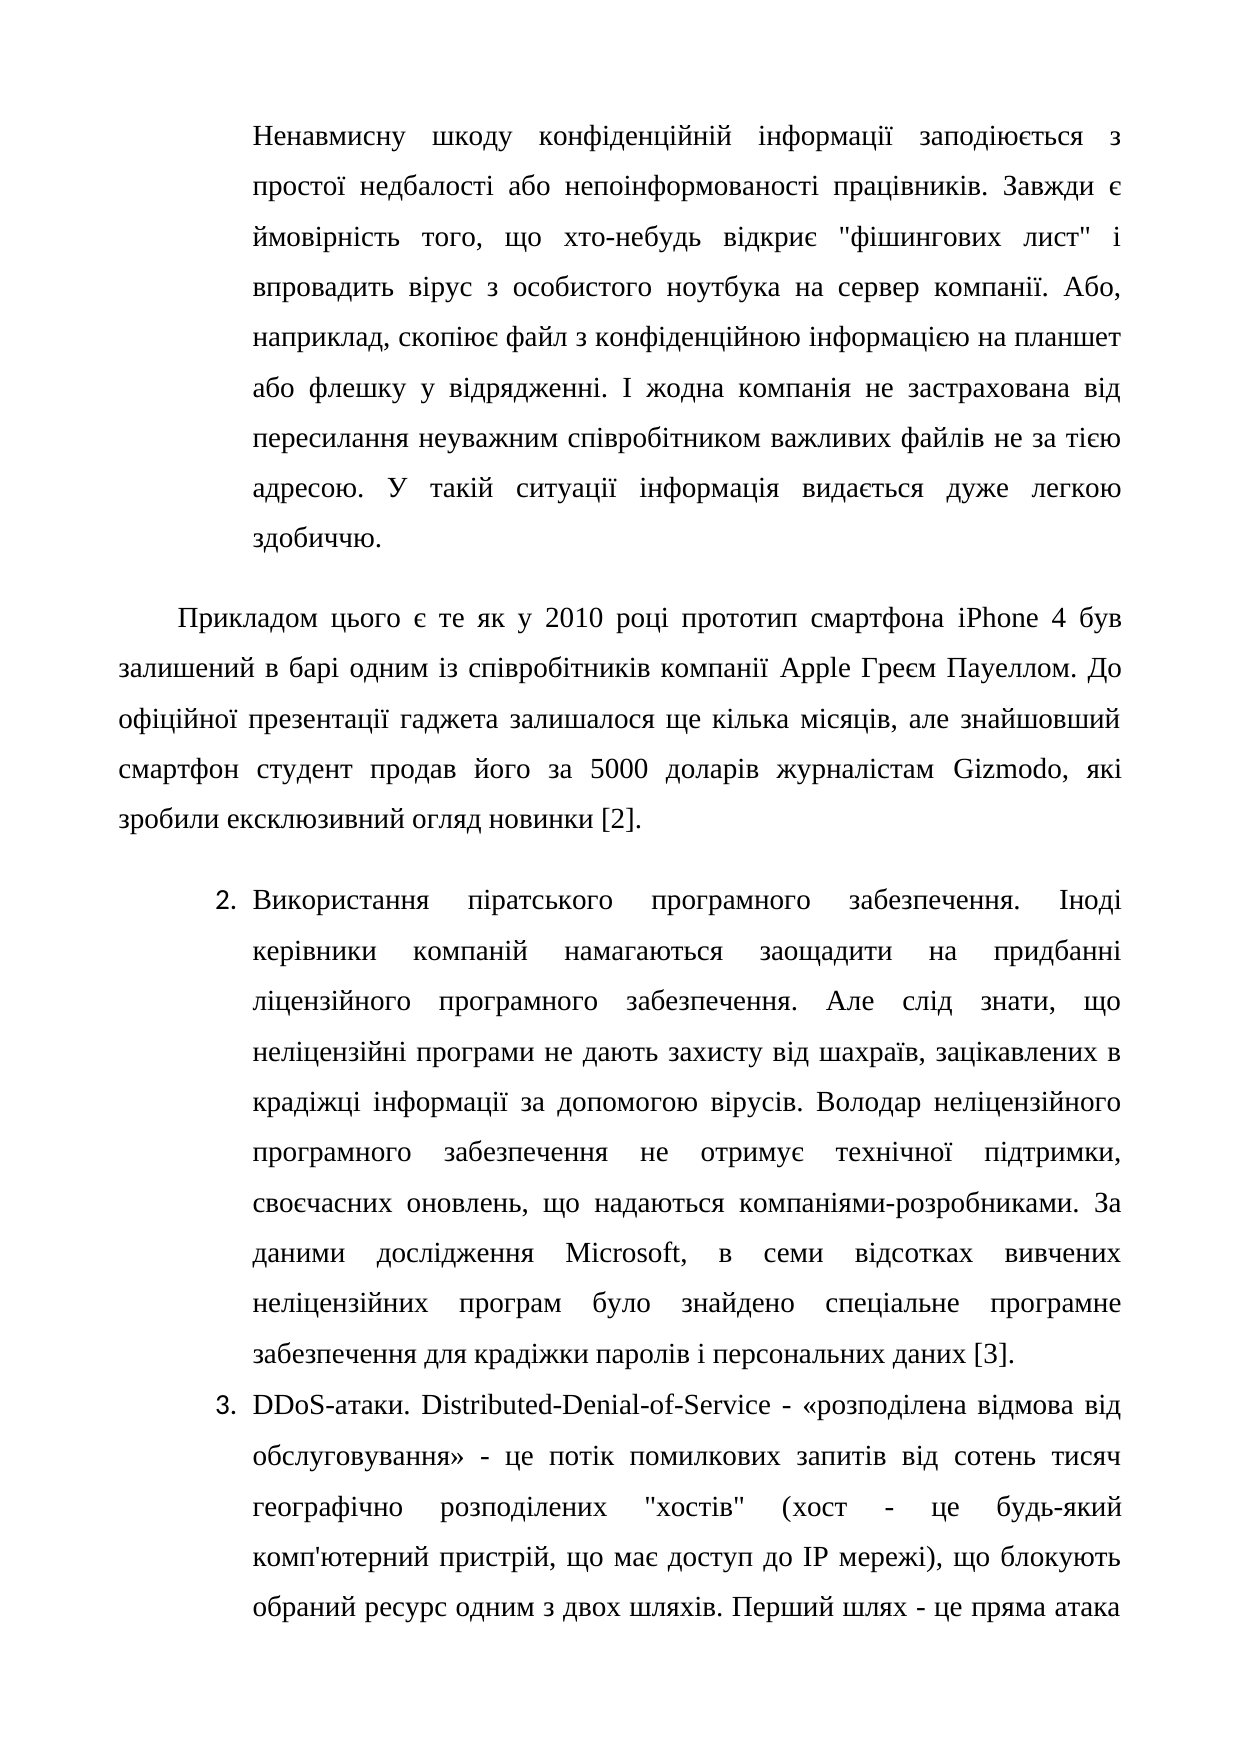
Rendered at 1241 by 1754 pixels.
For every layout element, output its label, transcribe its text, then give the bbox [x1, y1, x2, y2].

text Прикладом цього є те як у 2010 році прототип смартфона iPhone 4 був залишений в барі одним із співробітників компанії Apple Греєм Пауеллом. До офіційної презентації гаджета залишалося ще кілька місяців, але знайшовший смартфон студент продав його за 5000 доларів журналістам Gizmodo, які зробили ексклюзивний огляд новинки [2]. [118, 600, 1122, 835]
list Використання піратського програмного забезпечення. Іноді керівники компаній намагаються заощадити на придбанні ліцензійного програмного забезпечення. Але слід знати, що неліцензійні програми не дають захисту від шахраїв, зацікавлених в крадіжці інформації за допомогою вірусів. Володар неліцензійного програмного забезпечення не отримує технічної підтримки, своєчасних оновлень, що надаються компаніями-розробниками. За даними дослідження Microsoft, в семи відсотках вивчених неліцензійних програм було знайдено спеціальне програмне забезпечення для крадіжки паролів і персональних даних [3]. [215, 881, 1122, 1369]
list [215, 1415, 1122, 1602]
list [215, 118, 1122, 554]
